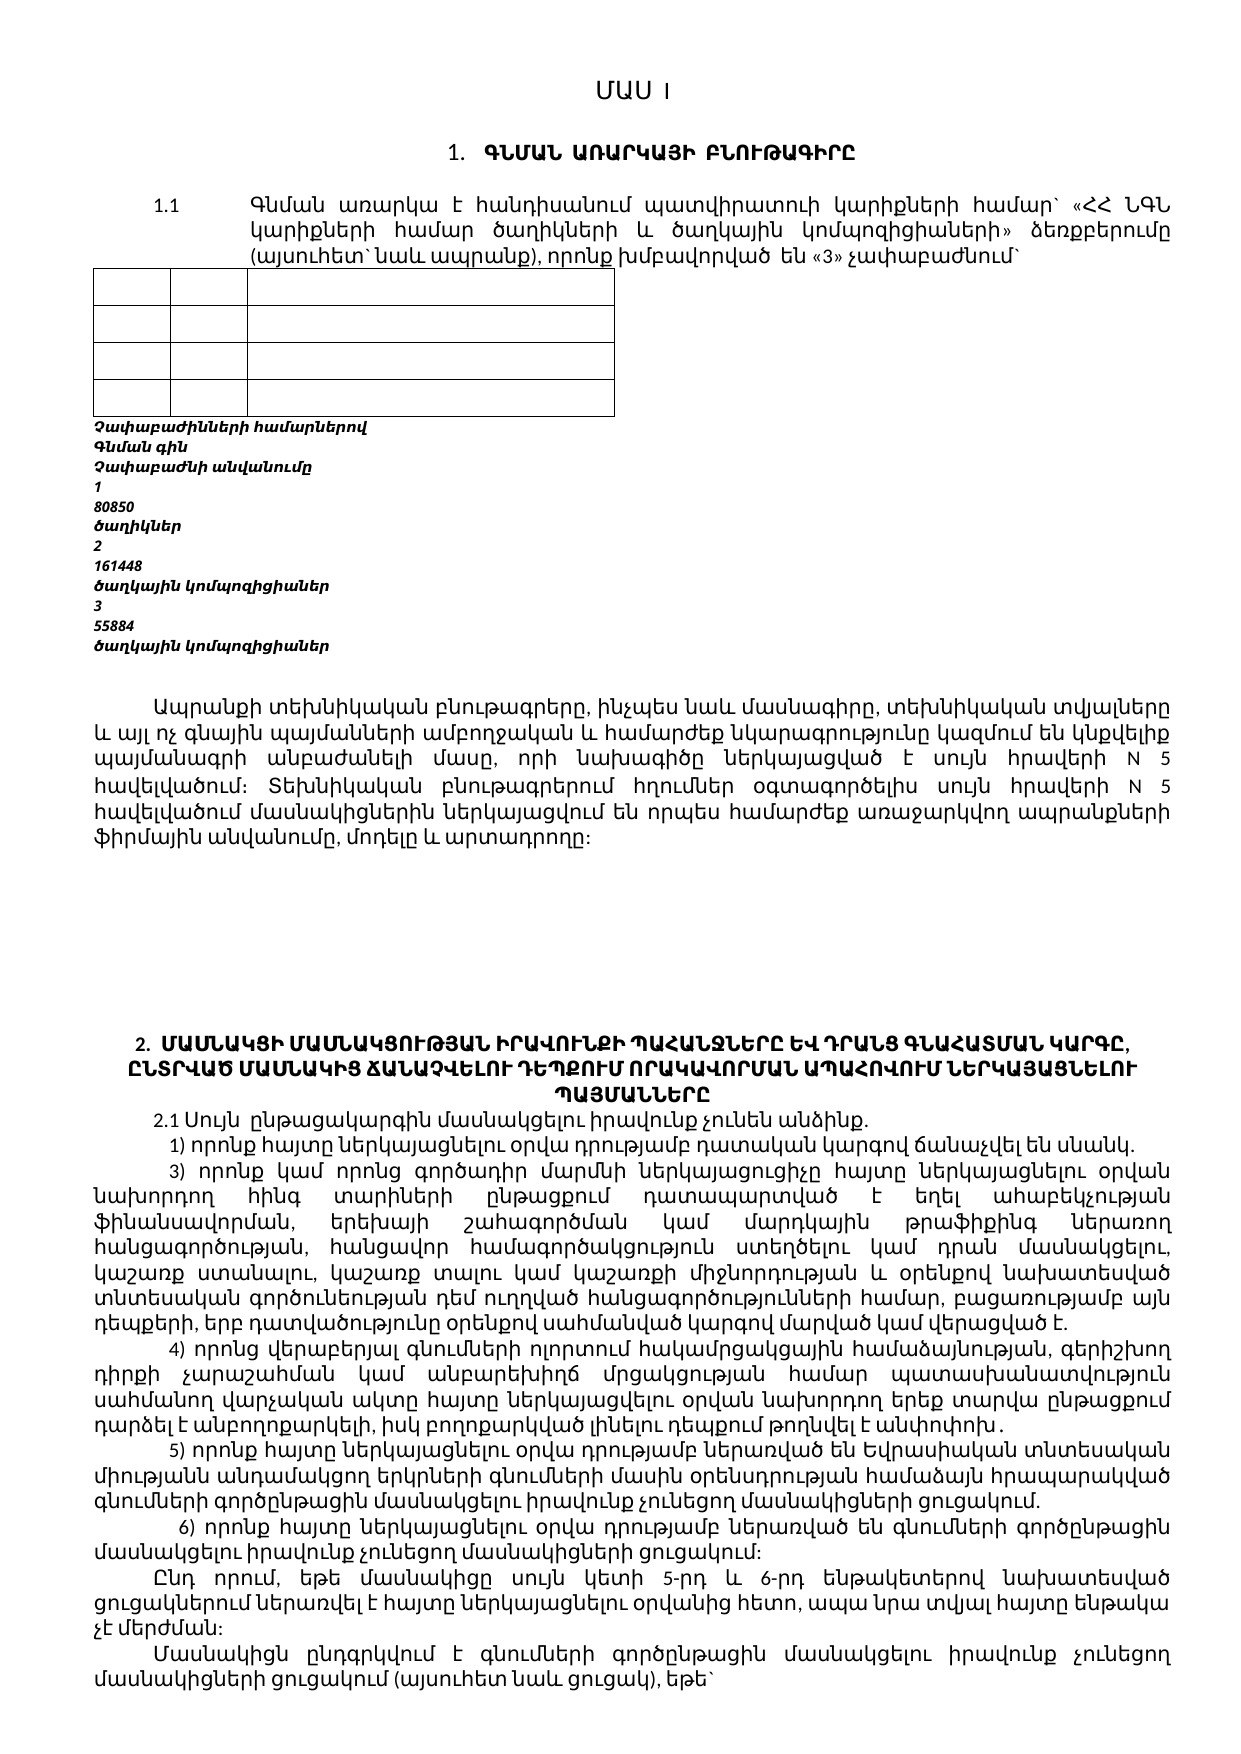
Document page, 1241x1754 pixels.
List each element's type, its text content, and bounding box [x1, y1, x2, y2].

text 1) որոնք հայտը ներկայացնելու օրվա դրությամբ դատական կարգով ճանաչվել են սնանկ. [94, 1133, 1171, 1158]
text Ընդ որում, եթե մասնակիցը սույն կետի 5-րդ և 6-րդ ենթակետերով նախատեսված ցուցակներում ներառվել է հայտը ներկայացնելու օրվանից հետո, ապա նրա տվյալ հայտը ենթակա չէ մերժման: [94, 1565, 1171, 1641]
text 6) որոնք հայտը ներկայացնելու օրվա դրությամբ ներառված են գնումների գործընթացին մասնակցելու իրավունք չունեցող մասնակիցների ցուցակում: [94, 1514, 1171, 1565]
text Մասնակիցն ընդգրկվում է գնումների գործընթացին մասնակցելու իրավունք չունեցող մասնակիցների ցուցակում (այսուհետ նաև ցուցակ), եթե` [94, 1641, 1171, 1692]
list ԳՆՄԱՆ ԱՌԱՐԿԱՅԻ ԲՆՈՒԹԱԳԻՐԸ [131, 136, 1171, 167]
text 5) որոնք հայտը ներկայացնելու օրվա դրությամբ ներառված են Եվրասիական տնտեսական միությանն անդամակցող երկրների գնումների մասին օրենսդրության համաձայն հրապարակված գնումների գործընթացին մասնակցելու իրավունք չունեցող մասնակիցների ցուցակում. [94, 1438, 1171, 1514]
subtitle Գնման առարկա է հանդիսանում պատվիրատուի կարիքների համար` «ՀՀ ՆԳՆ կարիքների համար ծաղիկների և ծաղկային կոմպոզիցիաների» ձեռքբերումը (այսուհետ` նաև ապրանք), որոնք խմբավորված են «3» չափաբաժնում` [153, 192, 1171, 268]
text 3) որոնք կամ որոնց գործադիր մարմնի ներկայացուցիչը հայտը ներկայացնելու օրվան նախորդող հինգ տարիների ընթացքում դատապարտված է եղել ահաբեկչության ֆինանսավորման, երեխայի շահագործման կամ մարդկային թրաֆիքինգ ներառող հանցագործության, հանցավոր համագործակցություն ստեղծելու կամ դրան մասնակցելու, կաշառք ստանալու, կաշառք տալու կամ կաշառքի միջնորդության և օրենքով նախատեսված տնտեսական գործունեության դեմ ուղղված հանցագործությունների համար, բացառությամբ այն դեպքերի, երբ դատվածությունը օրենքով սահմանված կարգով մարված կամ վերացված է. [94, 1158, 1171, 1336]
text 2. ՄԱՍՆԱԿՑԻ ՄԱՍՆԱԿՑՈՒԹՅԱՆ ԻՐԱՎՈՒՆՔԻ ՊԱՀԱՆՋՆԵՐԸ ԵՎ ԴՐԱՆՑ ԳՆԱՀԱՏՄԱՆ ԿԱՐԳԸ, ԸՆՏՐՎԱԾ ՄԱՍՆԱԿԻՑ ՃԱՆԱՉՎԵԼՈՒ ԴԵՊՔՈՒՄ ՈՐԱԿԱՎՈՐՄԱՆ ԱՊԱՀՈՎՈՒՄ ՆԵՐԿԱՅԱՑՆԵԼՈՒ ՊԱՅՄԱՆՆԵՐԸ [94, 1031, 1171, 1107]
text Ապրանքի տեխնիկական բնութագրերը, ինչպես նաև մասնագիրը, տեխնիկական տվյալները և այլ ոչ գնային պայմանների ամբողջական և համարժեք նկարագրությունը կազմում են կնքվելիք պայմանագրի անբաժանելի մասը, որի նախագիծը ներկայացված է սույն հրավերի N 5 հավելվածում։ Տեխնիկական բնութագրերում հղումներ օգտագործելիս սույն հրավերի N 5 հավելվածում մասնակիցներին ներկայացվում են որպես համարժեք առաջարկվող ապրանքների ֆիրմային անվանումը, մոդելը և արտադրողը: [94, 694, 1171, 850]
text 4) որոնց վերաբերյալ գնումների ոլորտում հակամրցակցային համաձայնության, գերիշխող դիրքի չարաշահման կամ անբարեխիղճ մրցակցության համար պատասխանատվություն սահմանող վարչական ակտը հայտը ներկայացվելու օրվան նախորդող երեք տարվա ընթացքում դարձել է անբողոքարկելի, իսկ բողոքարկված լինելու դեպքում թողնվել է անփոփոխ․ [94, 1336, 1171, 1438]
text ՄԱՍ I [94, 75, 1171, 106]
text 2.1 Սույն ընթացակարգին մասնակցելու իրավունք չունեն անձինք. [94, 1107, 1171, 1133]
